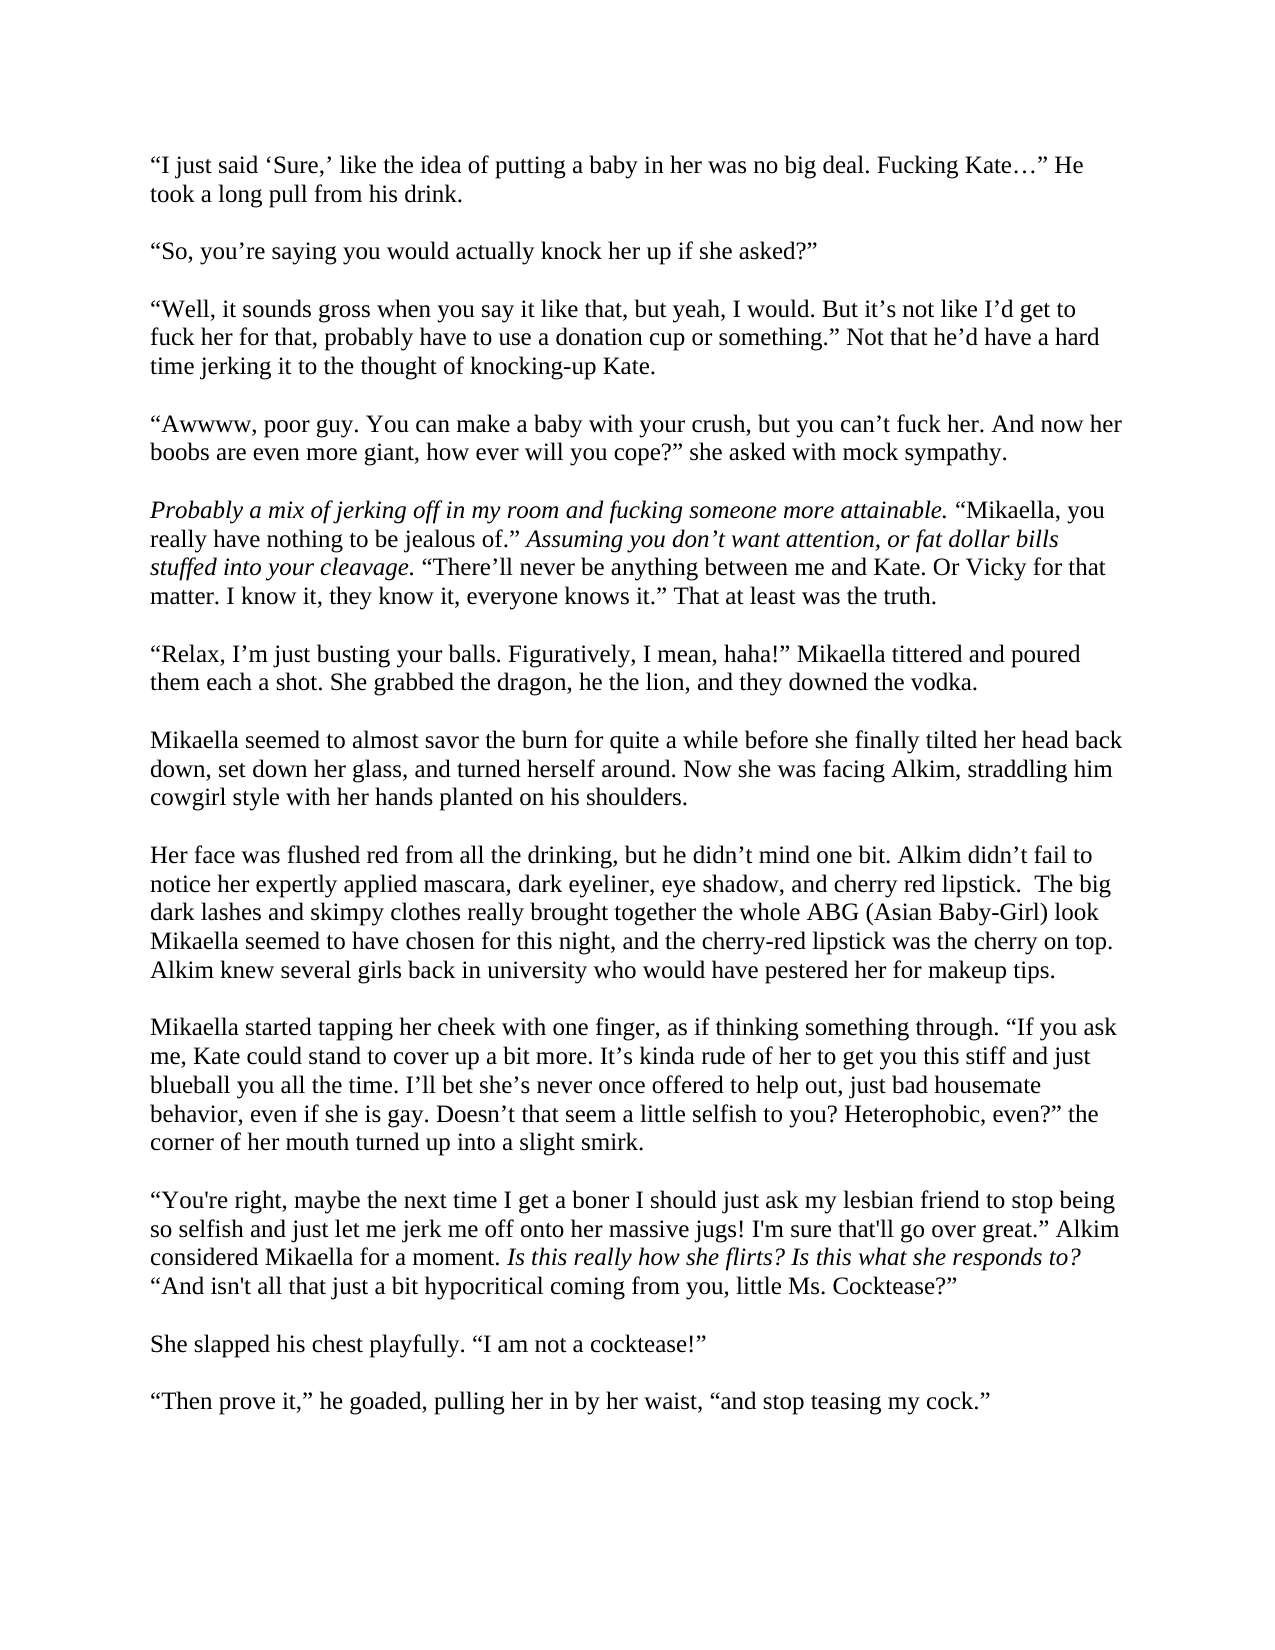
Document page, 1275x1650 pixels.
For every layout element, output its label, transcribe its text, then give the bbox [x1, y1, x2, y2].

text “Awwww, poor guy. You can make a baby with your crush, but you can’t fuck her. And now her boobs are even more giant, how ever will you cope?” she asked with mock sympathy. [150, 409, 1125, 466]
text “So, you’re saying you would actually knock her up if she asked?” [150, 236, 1125, 265]
text Her face was flushed red from all the drinking, but he didn’t mind one bit. Alkim didn’t fail to notice her expertly applied mascara, dark eyeliner, eye shadow, and cherry red lipstick. The big dark lashes and skimpy clothes really brought together the whole ABG (Asian Baby-Girl) look Mikaella seemed to have chosen for this night, and the cherry-red lipstick was the cherry on top. Alkim knew several girls back in university who would have pestered her for makeup tips. [150, 840, 1125, 984]
text Mikaella seemed to almost savor the burn for quite a while before she finally tilted her head back down, set down her glass, and turned herself around. Now she was facing Alkim, straddling him cowgirl style with her hands planted on his shoulders. [150, 725, 1125, 811]
text “Then prove it,” he goaded, pulling her in by her waist, “and stop teasing my cock.” [150, 1386, 1125, 1415]
text She slapped his chest playfully. “I am not a cocktease!” [150, 1329, 1125, 1357]
text “Relax, I’m just busting your balls. Figuratively, I mean, haha!” Mikaella tittered and poured them each a shot. She grabbed the dragon, he the lion, and they downed the vodka. [150, 639, 1125, 696]
text “You're right, maybe the next time I get a boner I should just ask my lesbian friend to stop being so selfish and just let me jerk me off onto her massive jugs! I'm sure that'll go over great.” Alkim considered Mikaella for a moment. Is this really how she flirts? Is this what she responds to? “And isn't all that just a bit hypocritical coming from you, little Ms. Cocktease?” [150, 1185, 1125, 1300]
text “I just said ‘Sure,’ like the idea of putting a baby in her was no big deal. Fucking Kate…” He took a long pull from his drink. [150, 150, 1125, 207]
text “Well, it sounds gross when you say it like that, but yeah, I would. But it’s not like I’d get to fuck her for that, probably have to use a donation cup or something.” Not that he’d have a hard time jerking it to the thought of knocking-up Kate. [150, 294, 1125, 380]
text Mikaella started tapping her cheek with one finger, as if thinking something through. “If you ask me, Kate could stand to cover up a bit more. It’s kinda rude of her to get you this stiff and just blueball you all the time. I’ll bet she’s never once offered to help out, just bad housemate behavior, even if she is gay. Doesn’t that seem a little selfish to you? Heterophobic, even?” the corner of her mouth turned up into a slight smirk. [150, 1012, 1125, 1156]
text Probably a mix of jerking off in my room and fucking someone more attainable. “Mikaella, you really have nothing to be jealous of.” Assuming you don’t want attention, or fat dollar bills stuffed into your cleavage. “There’ll never be anything between me and Kate. Or Vicky for that matter. I know it, they know it, everyone knows it.” That at least was the truth. [150, 495, 1125, 610]
